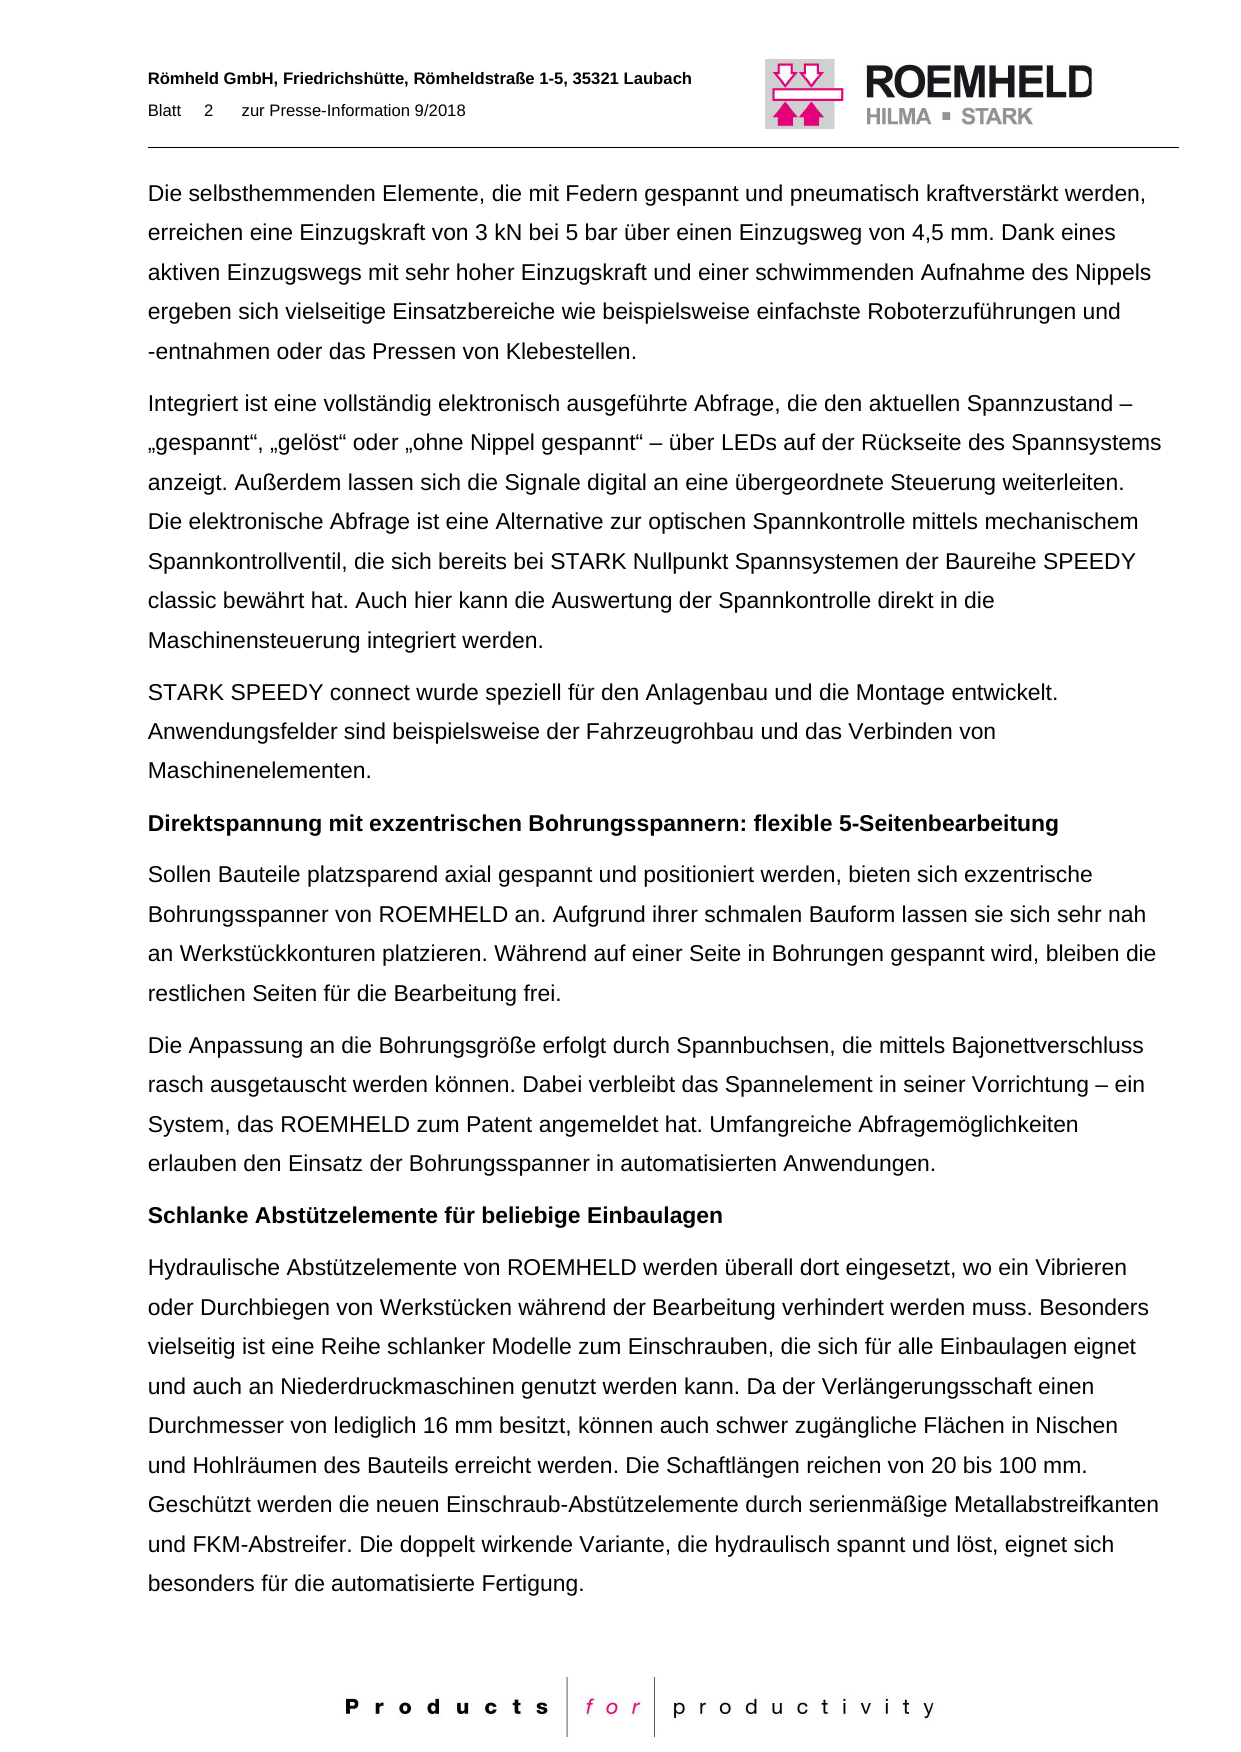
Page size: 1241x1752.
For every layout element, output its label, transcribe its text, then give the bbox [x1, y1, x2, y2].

text Direktspannung mit exzentrischen Bohrungsspannern: flexible 5-Seitenbearbeitung [148, 809, 1162, 836]
text Schlanke Abstützelemente für beliebige Einbaulagen [148, 1202, 1162, 1229]
picture [763, 59, 1092, 128]
text Hydraulische Abstützelemente von ROEMHELD werden überall dort eingesetzt, wo ein Vibrieren oder Durchbiegen von Werkstücken während der Bearbeitung verhindert werden muss. Besonders vielseitig ist eine Reihe schlanker Modelle zum Einschrauben, die sich für alle Einbaulagen eignet und auch an Niederdruckmaschinen genutzt werden kann. Da der Verlängerungsschaft einen Durchmesser von lediglich 16 mm besitzt, können auch schwer zugängliche Flächen in Nischen und Hohlräumen des Bauteils erreicht werden. Die Schaftlängen reichen von 20 bis 100 mm. Geschützt werden die neuen Einschraub-Abstützelemente durch serienmäßige Metallabstreifkanten und FKM-Abstreifer. Die doppelt wirkende Variante, die hydraulisch spannt und löst, eignet sich besonders für die automatisierte Fertigung. [148, 1254, 1162, 1596]
text Die Anpassung an die Bohrungsgröße erfolgt durch Spannbuchsen, die mittels Bajonettverschluss rasch ausgetauscht werden können. Dabei verbleibt das Spannelement in seiner Vorrichtung – ein System, das ROEMHELD zum Patent angemeldet hat. Umfangreiche Abfragemöglichkeiten erlauben den Einsatz der Bohrungsspanner in automatisierten Anwendungen. [148, 1032, 1162, 1177]
text Sollen Bauteile platzsparend axial gespannt und positioniert werden, bieten sich exzentrische Bohrungsspanner von ROEMHELD an. Aufgrund ihrer schmalen Bauform lassen sie sich sehr nah an Werkstückkonturen platzieren. Während auf einer Seite in Bohrungen gespannt wird, bleiben die restlichen Seiten für die Bearbeitung frei. [148, 861, 1162, 1006]
text STARK SPEEDY connect wurde speziell für den Anlagenbau und die Montage entwickelt. Anwendungsfelder sind beispielsweise der Fahrzeugrohbau und das Verbinden von Maschinenelementen. [148, 678, 1162, 784]
text Die selbsthemmenden Elemente, die mit Federn gespannt und pneumatisch kraftverstärkt werden, erreichen eine Einzugskraft von 3 kN bei 5 bar über einen Einzugsweg von 4,5 mm. Dank eines aktiven Einzugswegs mit sehr hoher Einzugskraft und einer schwimmenden Aufnahme des Nippels ergeben sich vielseitige Einsatzbereiche wie beispielsweise einfachste Roboterzuführungen und -entnahmen oder das Pressen von Klebestellen. [148, 148, 1162, 364]
picture [299, 1661, 990, 1747]
text Integriert ist eine vollständig elektronisch ausgeführte Abfrage, die den aktuellen Spannzustand – „gespannt“, „gelöst“ oder „ohne Nippel gespannt“ – über LEDs auf der Rückseite des Spannsystems anzeigt. Außerdem lassen sich die Signale digital an eine übergeordnete Steuerung weiterleiten. Die elektronische Abfrage ist eine Alternative zur optischen Spannkontrolle mittels mechanischem Spannkontrollventil, die sich bereits bei STARK Nullpunkt Spannsystemen der Baureihe SPEEDY classic bewährt hat. Auch hier kann die Auswertung der Spannkontrolle direkt in die Maschinensteuerung integriert werden. [148, 390, 1162, 653]
